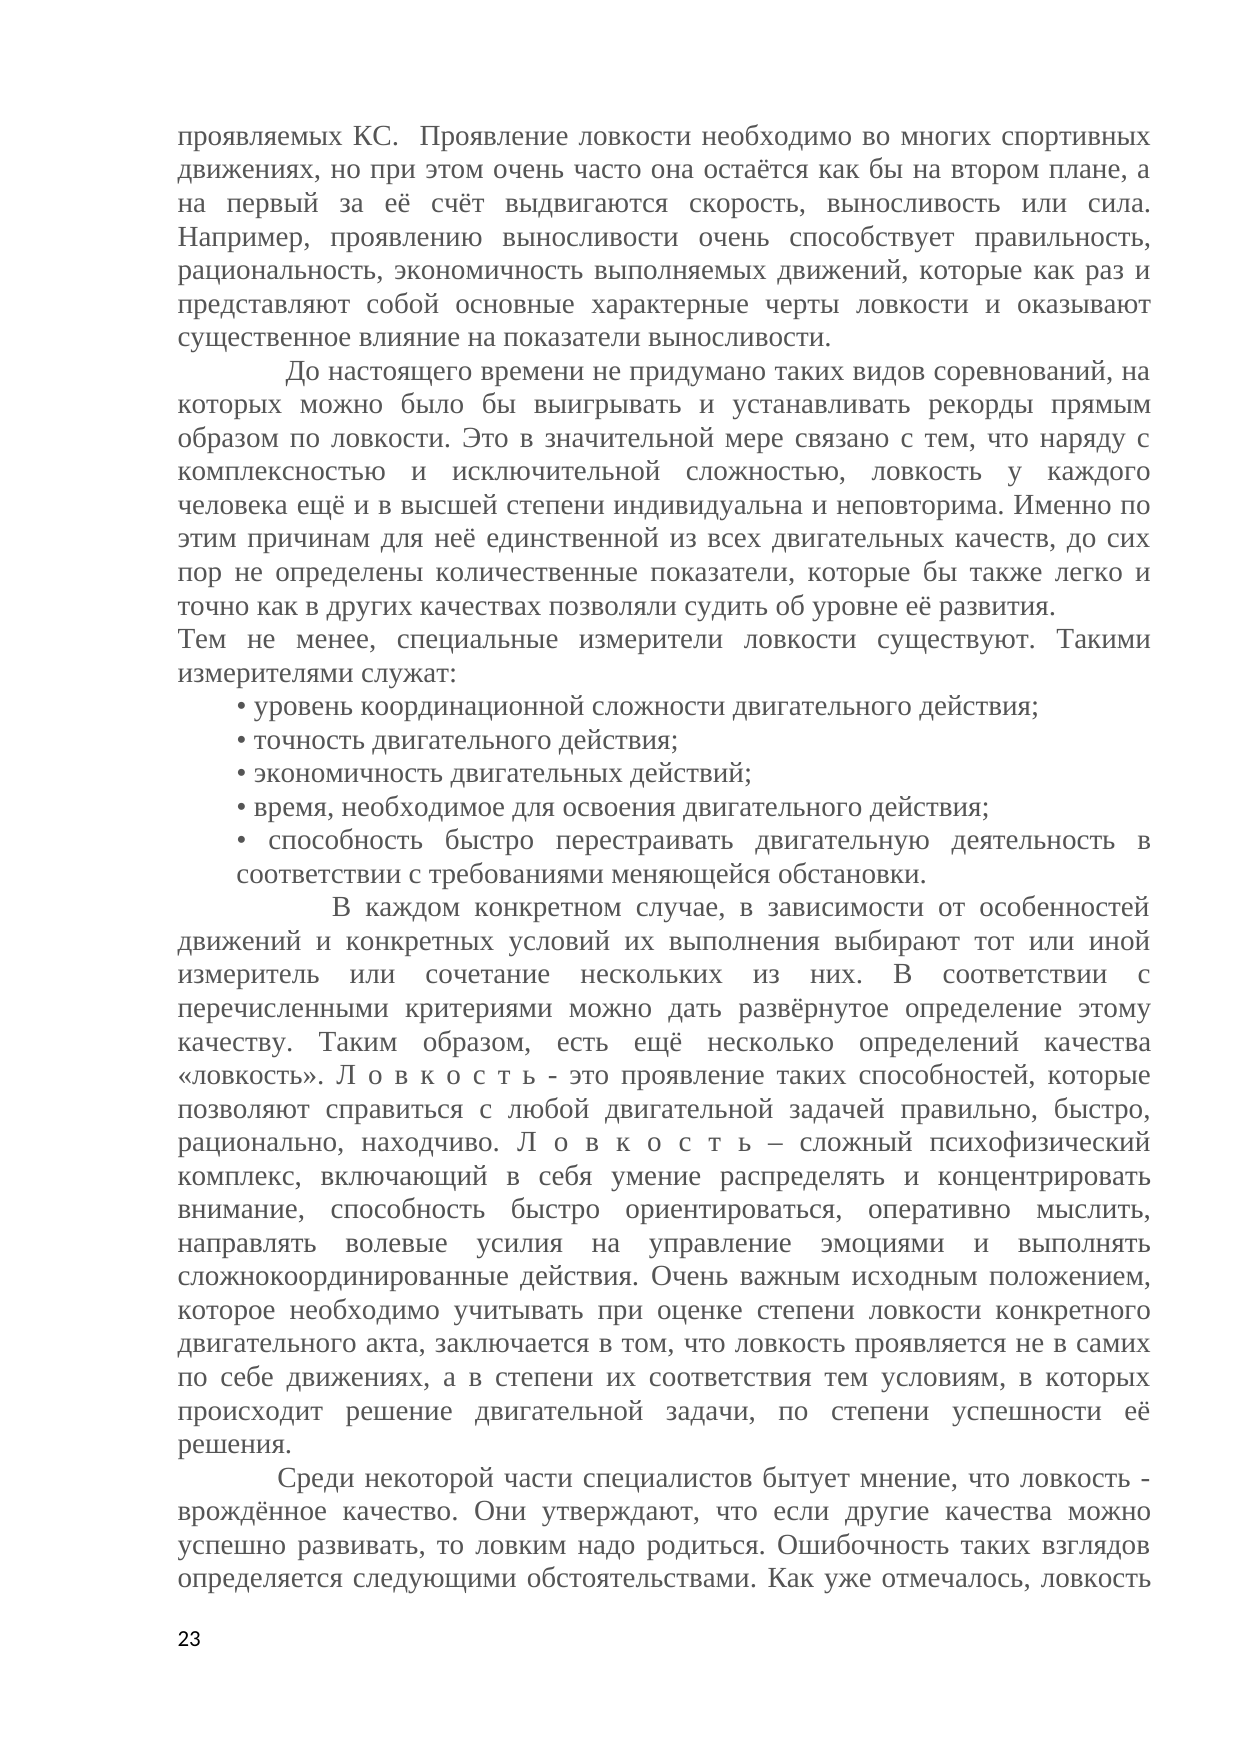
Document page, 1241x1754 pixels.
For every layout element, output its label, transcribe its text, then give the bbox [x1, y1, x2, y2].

text В каждом конкретном случае, в зависимости от особенностей движений и конкретных условий их выполнения выбирают тот или иной измеритель или сочетание нескольких из них. В соответствии с перечисленными критериями можно дать развёрнутое определение этому качеству. Таким образом, есть ещё несколько определений качества «ловкость». Л о в к о с т ь - это проявление таких способностей, которые позволяют справиться с любой двигательной задачей правильно, быстро, рационально, находчиво. Л о в к о с т ь – сложный психофизический комплекс, включающий в себя умение распределять и концентрировать внимание, способность быстро ориентироваться, оперативно мыслить, направлять волевые усилия на управление эмоциями и выполнять сложнокоординированные действия. Очень важным исходным положением, которое необходимо учитывать при оценке степени ловкости конкретного двигательного акта, заключается в том, что ловкость проявляется не в самих по себе движениях, а в степени их соответствия тем условиям, в которых происходит решение двигательной задачи, по степени успешности её решения. [177, 889, 1152, 1460]
text • уровень координационной сложности двигательного действия; [236, 688, 1152, 722]
text Тем не менее, специальные измерители ловкости существуют. Такими измерителями служат: [177, 621, 1152, 688]
text • время, необходимое для освоения двигательного действия; [236, 789, 1152, 822]
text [177, 1460, 1152, 1594]
text • точность двигательного действия; [236, 722, 1152, 755]
text • способность быстро перестраивать двигательную деятельность в соответствии с требованиями меняющейся обстановки. [236, 822, 1152, 889]
text До настоящего времени не придумано таких видов соревнований, на которых можно было бы выигрывать и устанавливать рекорды прямым образом по ловкости. Это в значительной мере связано с тем, что наряду с комплексностью и исключительной сложностью, ловкость у каждого человека ещё и в высшей степени индивидуальна и неповторима. Именно по этим причинам для неё единственной из всех двигательных качеств, до сих пор не определены количественные показатели, которые бы также легко и точно как в других качествах позволяли судить об уровне её развития. [177, 353, 1152, 621]
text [177, 118, 1152, 353]
text • экономичность двигательных действий; [236, 755, 1152, 789]
